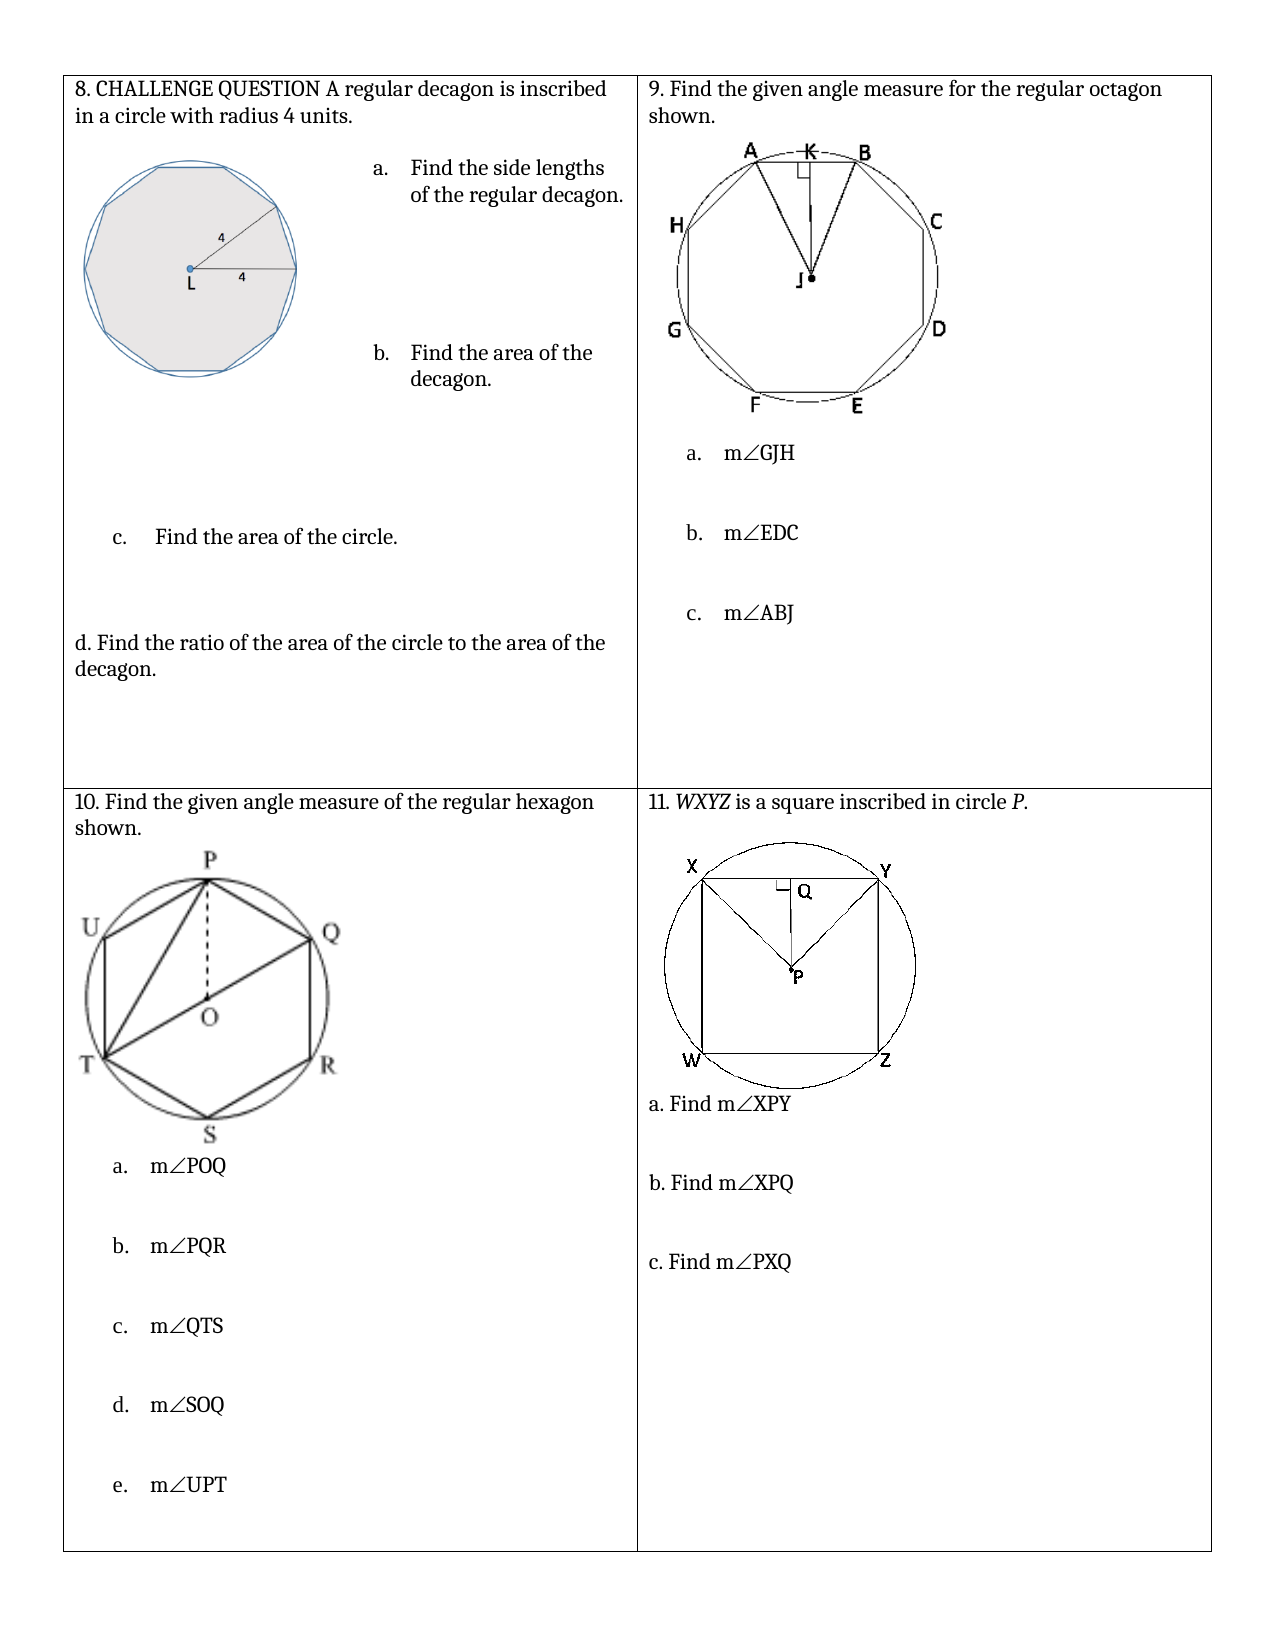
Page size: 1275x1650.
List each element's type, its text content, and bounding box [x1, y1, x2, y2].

picture [75, 841, 345, 1152]
table_cell 8. CHALLENGE QUESTION A regular decagon is inscribed in a circle with radius 4 units. Find the side lengths of the regular decagon. Find the area of the decagon. Find the area of the circle. d. Find the ratio of the area of the circle to the area of the decagon. [64, 76, 637, 788]
table_cell 10. Find the given angle measure of the regular hexagon shown. mPOQ mPQR mQTS mSOQ mUPT [64, 789, 637, 1551]
picture [75, 153, 317, 387]
table_cell 11. WXYZ is a square inscribed in circle P. a. Find mXPY b. Find mXPQ c. Find mPXQ [638, 789, 1211, 1551]
table_cell 9. Find the given angle measure for the regular octagon shown. mGJH mEDC mABJ [638, 76, 1211, 788]
